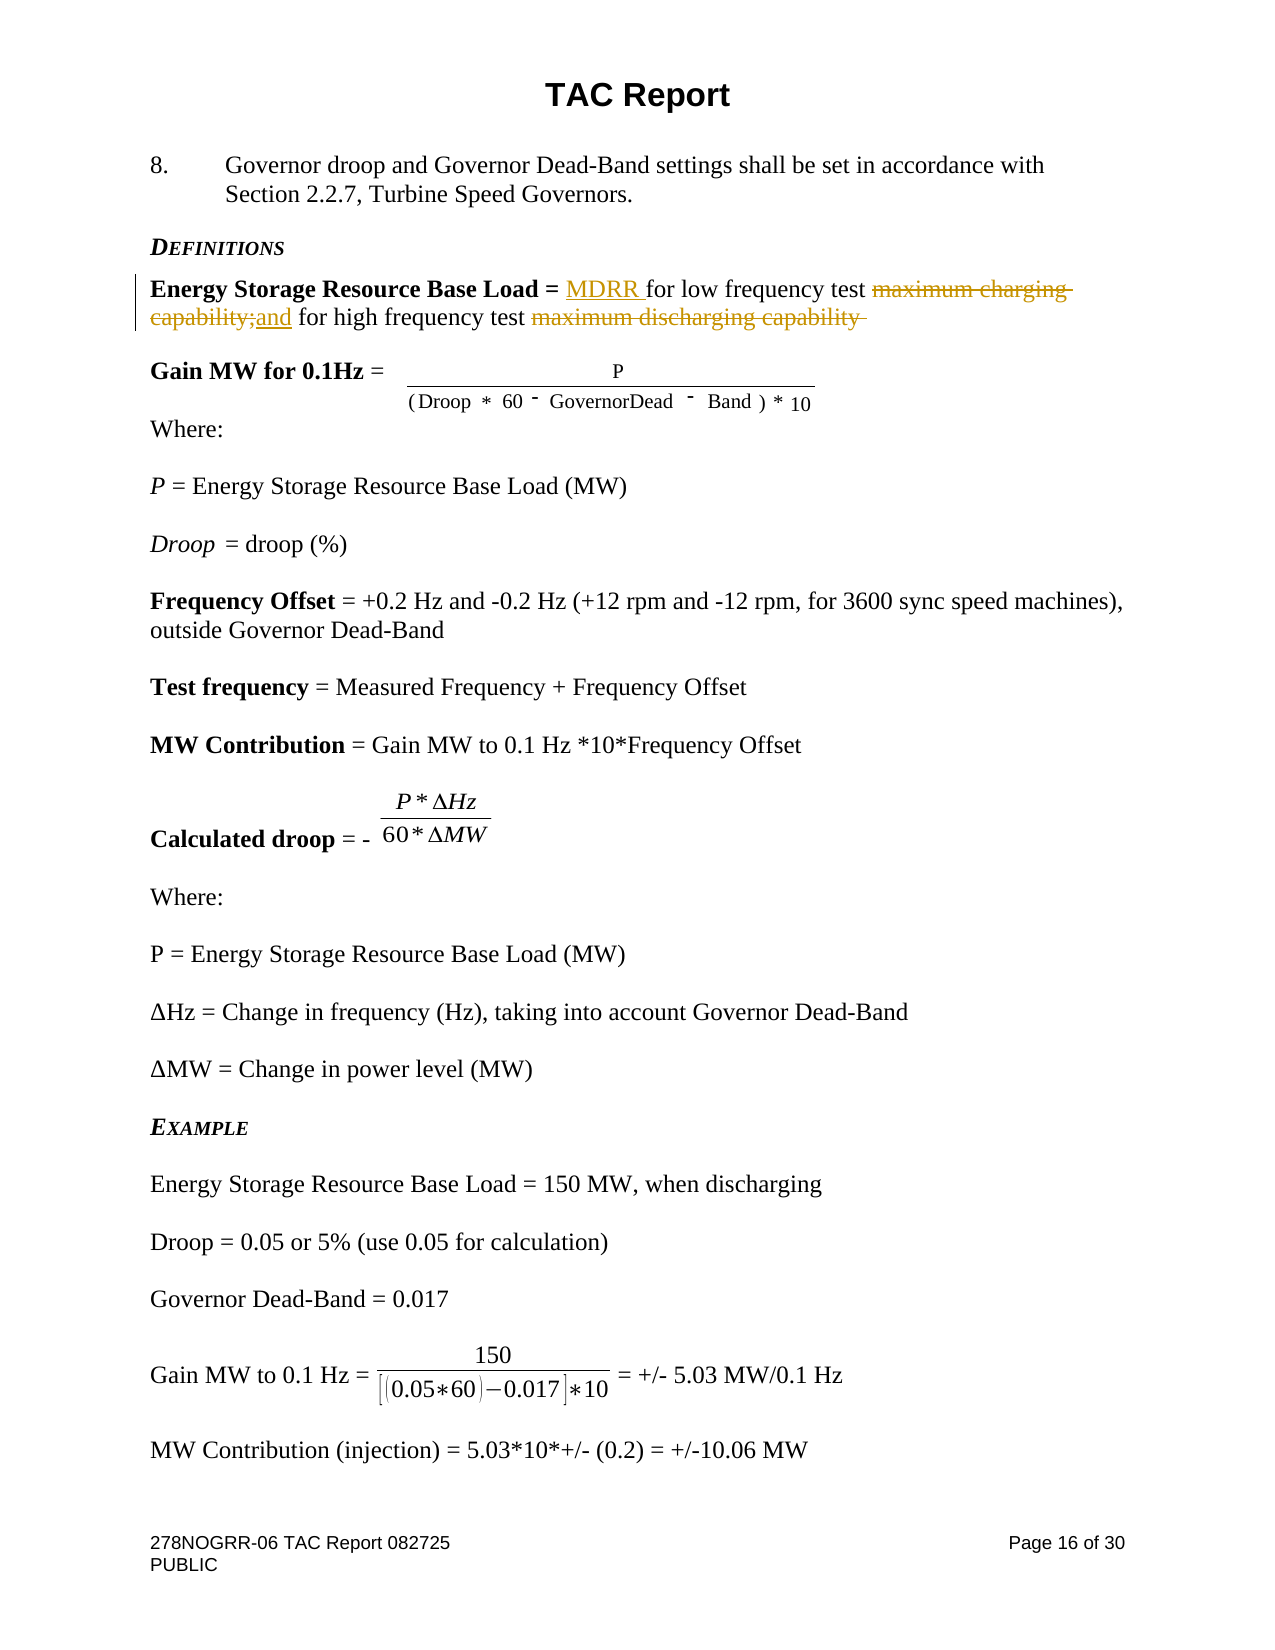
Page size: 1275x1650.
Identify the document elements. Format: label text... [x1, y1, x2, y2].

text Where: [150, 882, 1125, 910]
text Example [150, 1112, 1125, 1140]
text Droop = droop (%) [150, 529, 1125, 557]
text Gain MW to 0.1 Hz = = +/- 5.03 MW/0.1 Hz [150, 1342, 1125, 1407]
text Droop = 0.05 or 5% (use 0.05 for calculation) [150, 1227, 1125, 1255]
text Energy Storage Resource Base Load = 150 MW, when discharging [150, 1169, 1125, 1198]
text MW Contribution = Gain MW to 0.1 Hz *10*Frequency Offset [150, 730, 1125, 759]
text Gain MW for 0.1Hz = [150, 356, 1125, 385]
text ΔMW = Change in power level (MW) [150, 1054, 1125, 1083]
text P = Energy Storage Resource Base Load (MW) [150, 471, 1125, 500]
text 8. Governor droop and Governor Dead-Band settings shall be set in accordance with Section 2.2.7, Turbine Speed Governors. [150, 150, 1125, 207]
text Test frequency = Measured Frequency + Frequency Offset [150, 672, 1125, 701]
text P = Energy Storage Resource Base Load (MW) [150, 939, 1125, 968]
text Energy Storage Resource Base Load = for low frequency test for high frequency test [150, 274, 1125, 331]
text Governor Dead-Band = 0.017 [150, 1284, 1125, 1313]
text Frequency Offset = +0.2 Hz and -0.2 Hz (+12 rpm and -12 rpm, for 3600 sync speed machines), outside Governor Dead-Band [150, 586, 1125, 644]
text Calculated droop = - [150, 787, 1125, 853]
text Definitions [150, 232, 1125, 261]
text ΔHz = Change in frequency (Hz), taking into account Governor Dead-Band [150, 997, 1125, 1025]
text Where: [150, 414, 1125, 442]
text MW Contribution (injection) = 5.03*10*+/- (0.2) = +/-10.06 MW [150, 1435, 1125, 1464]
